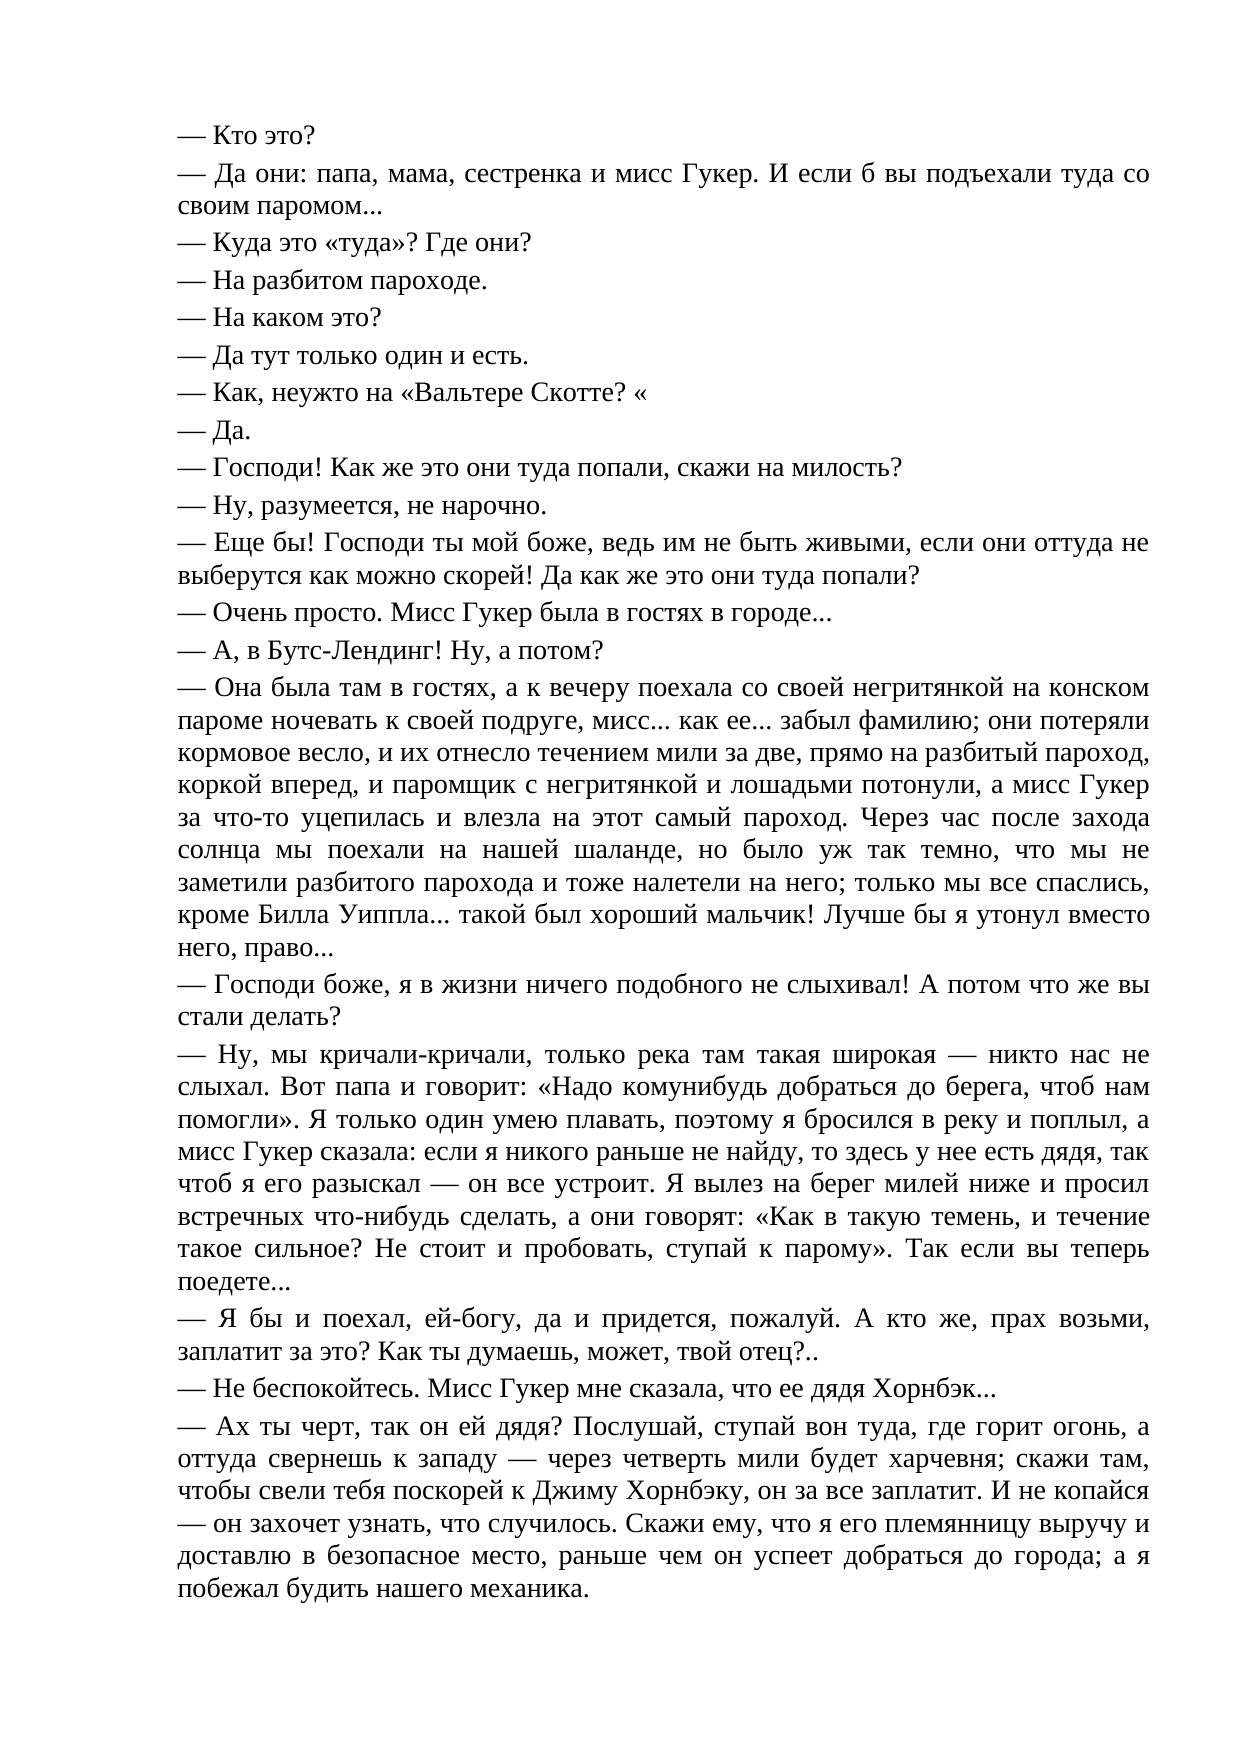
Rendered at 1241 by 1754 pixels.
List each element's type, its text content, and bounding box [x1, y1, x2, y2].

text — Да они: папа, мама, сестренка и мисс Гукер. И если б вы подъехали туда со своим паромом... [177, 156, 1152, 220]
text — На каком это? [177, 301, 1152, 333]
text — На разбитом пароходе. [177, 263, 1152, 295]
text — Как, неужто на «Вальтере Скотте? « [177, 376, 1152, 408]
text — Да. [177, 413, 1152, 445]
text — Она была там в гостях, а к вечеру поехала со своей негритянкой на конском пароме ночевать к своей подруге, мисс... как ее... забыл фамилию; они потеряли кормовое весло, и их отнесло течением мили за две, прямо на разбитый пароход, коркой вперед, и паромщик с негритянкой и лошадьми потонули, а мисс Гукер за что-то уцепилась и влезла на этот самый пароход. Через час после захода солнца мы поехали на нашей шаланде, но было уж так темно, что мы не заметили разбитого парохода и тоже налетели на него; только мы все спаслись, кроме Билла Уиппла... такой был хороший мальчик! Лучше бы я утонул вместо него, право... [177, 670, 1152, 962]
text — Я бы и поехал, ей-богу, да и придется, пожалуй. А кто же, прах возьми, заплатит за это? Как ты думаешь, может, твой отец?.. [177, 1301, 1152, 1366]
text — Кто это? [177, 118, 1152, 151]
text — Ну, мы кричали-кричали, только река там такая широкая — никто нас не слыхал. Вот папа и говорит: «Надо комунибудь добраться до берега, чтоб нам помогли». Я только один умею плавать, поэтому я бросился в реку и поплыл, а мисс Гукер сказала: если я никого раньше не найду, то здесь у нее есть дядя, так чтоб я его разыскал — он все устроит. Я вылез на берег милей ниже и просил встречных что-нибудь сделать, а они говорят: «Как в такую темень, и течение такое сильное? Не стоит и пробовать, ступай к парому». Так если вы теперь поедете... [177, 1037, 1152, 1296]
text — Господи боже, я в жизни ничего подобного не слыхивал! А потом что же вы стали делать? [177, 967, 1152, 1032]
text — Еще бы! Господи ты мой боже, ведь им не быть живыми, если они оттуда не выберутся как можно скорей! Да как же это они туда попали? [177, 526, 1152, 590]
text — Господи! Как же это они туда попали, скажи на милость? [177, 451, 1152, 483]
text — Ну, разумеется, не нарочно. [177, 488, 1152, 520]
text — Да тут только один и есть. [177, 338, 1152, 370]
text — А, в Бутс-Лендинг! Ну, а потом? [177, 633, 1152, 665]
text — Ах ты черт, так он ей дядя? Послушай, ступай вон туда, где горит огонь, а оттуда свернешь к западу — через четверть мили будет харчевня; скажи там, чтобы свели тебя поскорей к Джиму Хорнбэку, он за все заплатит. И не копайся — он захочет узнать, что случилось. Скажи ему, что я его племянницу выручу и доставлю в безопасное место, раньше чем он успеет добраться до города; а я побежал будить нашего механика. [177, 1409, 1152, 1603]
text — Куда это «туда»? Где они? [177, 226, 1152, 258]
text — Очень просто. Мисс Гукер была в гостях в городе... [177, 595, 1152, 628]
text — Не беспокойтесь. Мисс Гукер мне сказала, что ее дядя Хорнбэк... [177, 1371, 1152, 1403]
